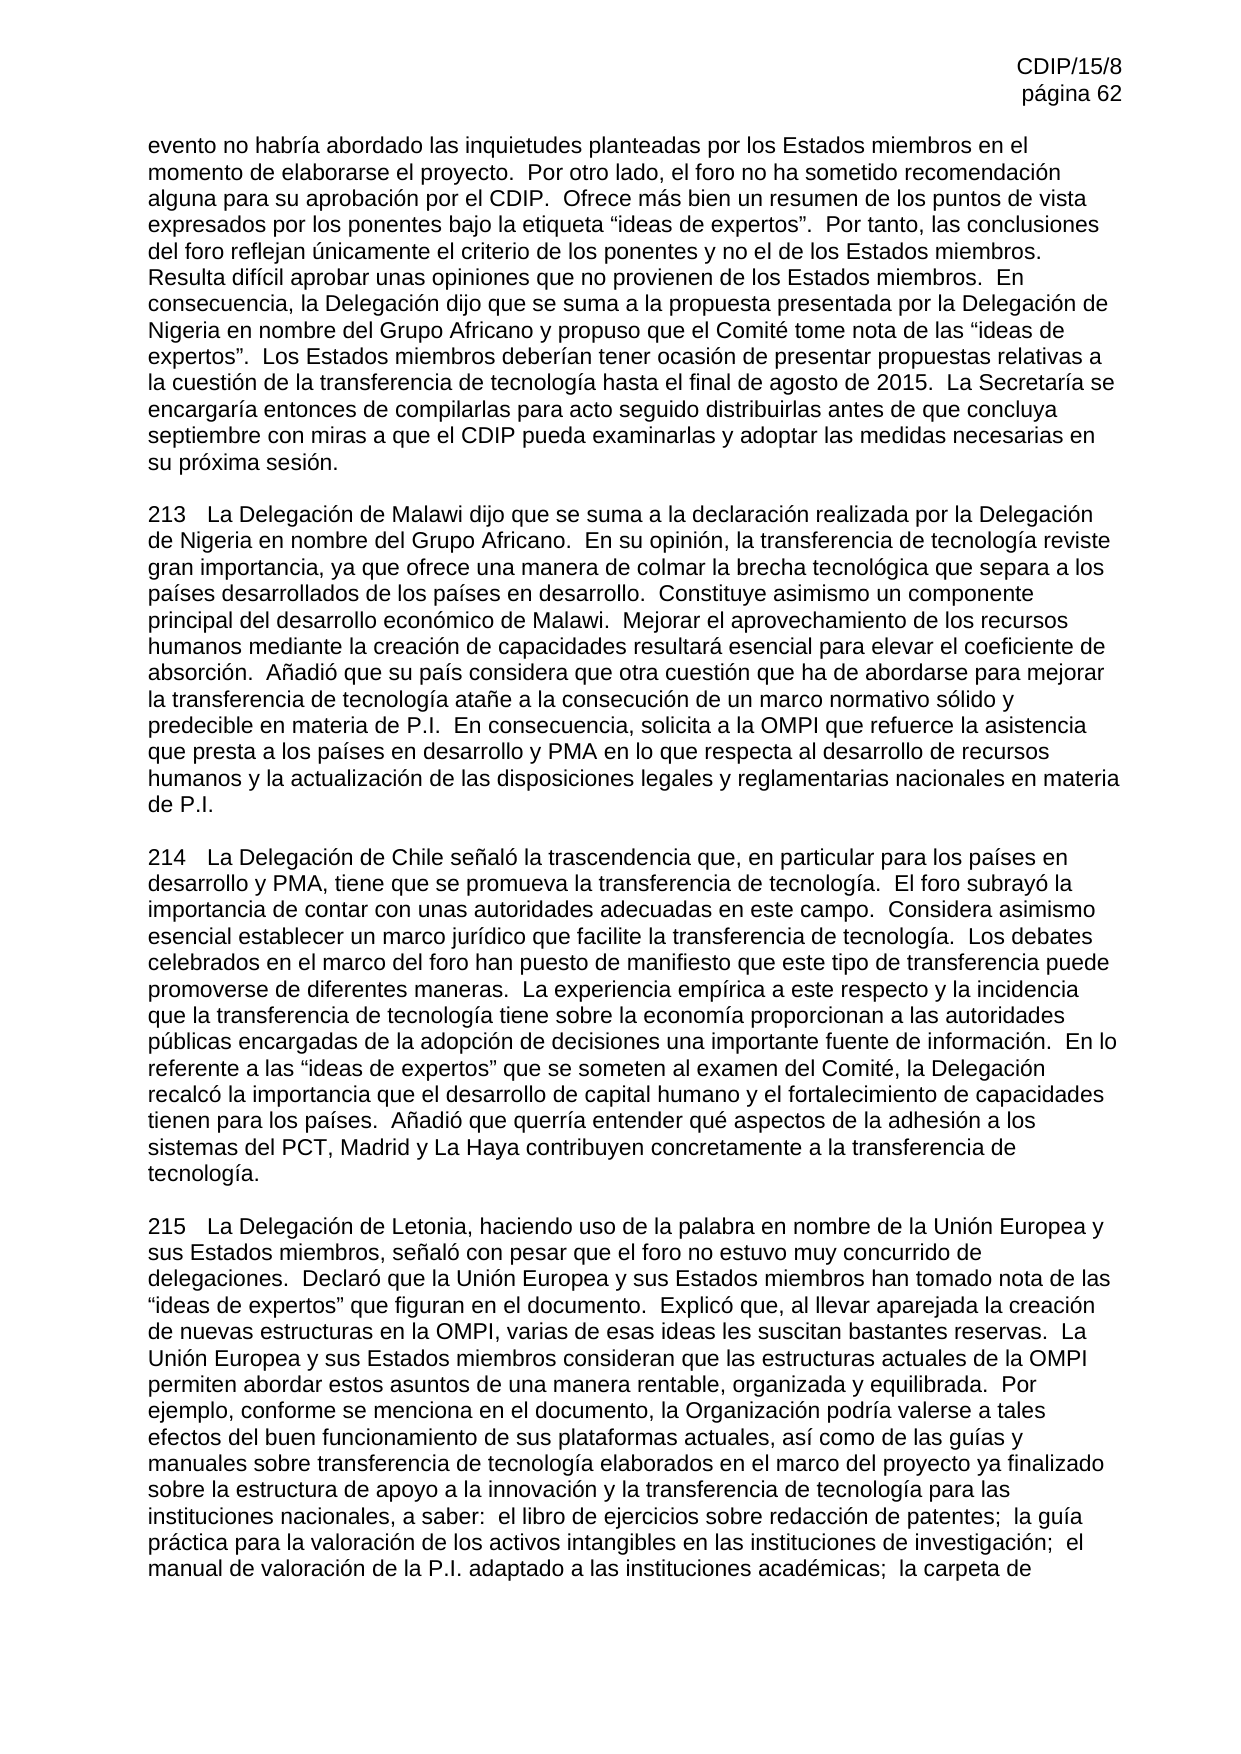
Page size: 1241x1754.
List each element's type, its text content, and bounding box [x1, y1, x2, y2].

text La Delegación de Malawi dijo que se suma a la declaración realizada por la Delegación de Nigeria en nombre del Grupo Africano. En su opinión, la transferencia de tecnología reviste gran importancia, ya que ofrece una manera de colmar la brecha tecnológica que separa a los países desarrollados de los países en desarrollo. Constituye asimismo un componente principal del desarrollo económico de Malawi. Mejorar el aprovechamiento de los recursos humanos mediante la creación de capacidades resultará esencial para elevar el coeficiente de absorción. Añadió que su país considera que otra cuestión que ha de abordarse para mejorar la transferencia de tecnología atañe a la consecución de un marco normativo sólido y predecible en materia de P.I. En consecuencia, solicita a la OMPI que refuerce la asistencia que presta a los países en desarrollo y PMA en lo que respecta al desarrollo de recursos humanos y la actualización de las disposiciones legales y reglamentarias nacionales en materia de P.I. [148, 501, 1122, 817]
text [148, 132, 1122, 475]
text La Delegación de Chile señaló la trascendencia que, en particular para los países en desarrollo y PMA, tiene que se promueva la transferencia de tecnología. El foro subrayó la importancia de contar con unas autoridades adecuadas en este campo. Considera asimismo esencial establecer un marco jurídico que facilite la transferencia de tecnología. Los debates celebrados en el marco del foro han puesto de manifiesto que este tipo de transferencia puede promoverse de diferentes maneras. La experiencia empírica a este respecto y la incidencia que la transferencia de tecnología tiene sobre la economía proporcionan a las autoridades públicas encargadas de la adopción de decisiones una importante fuente de información. En lo referente a las “ideas de expertos” que se someten al examen del Comité, la Delegación recalcó la importancia que el desarrollo de capital humano y el fortalecimiento de capacidades tienen para los países. Añadió que querría entender qué aspectos de la adhesión a los sistemas del PCT, Madrid y La Haya contribuyen concretamente a la transferencia de tecnología. [148, 844, 1122, 1186]
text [148, 1213, 1122, 1582]
